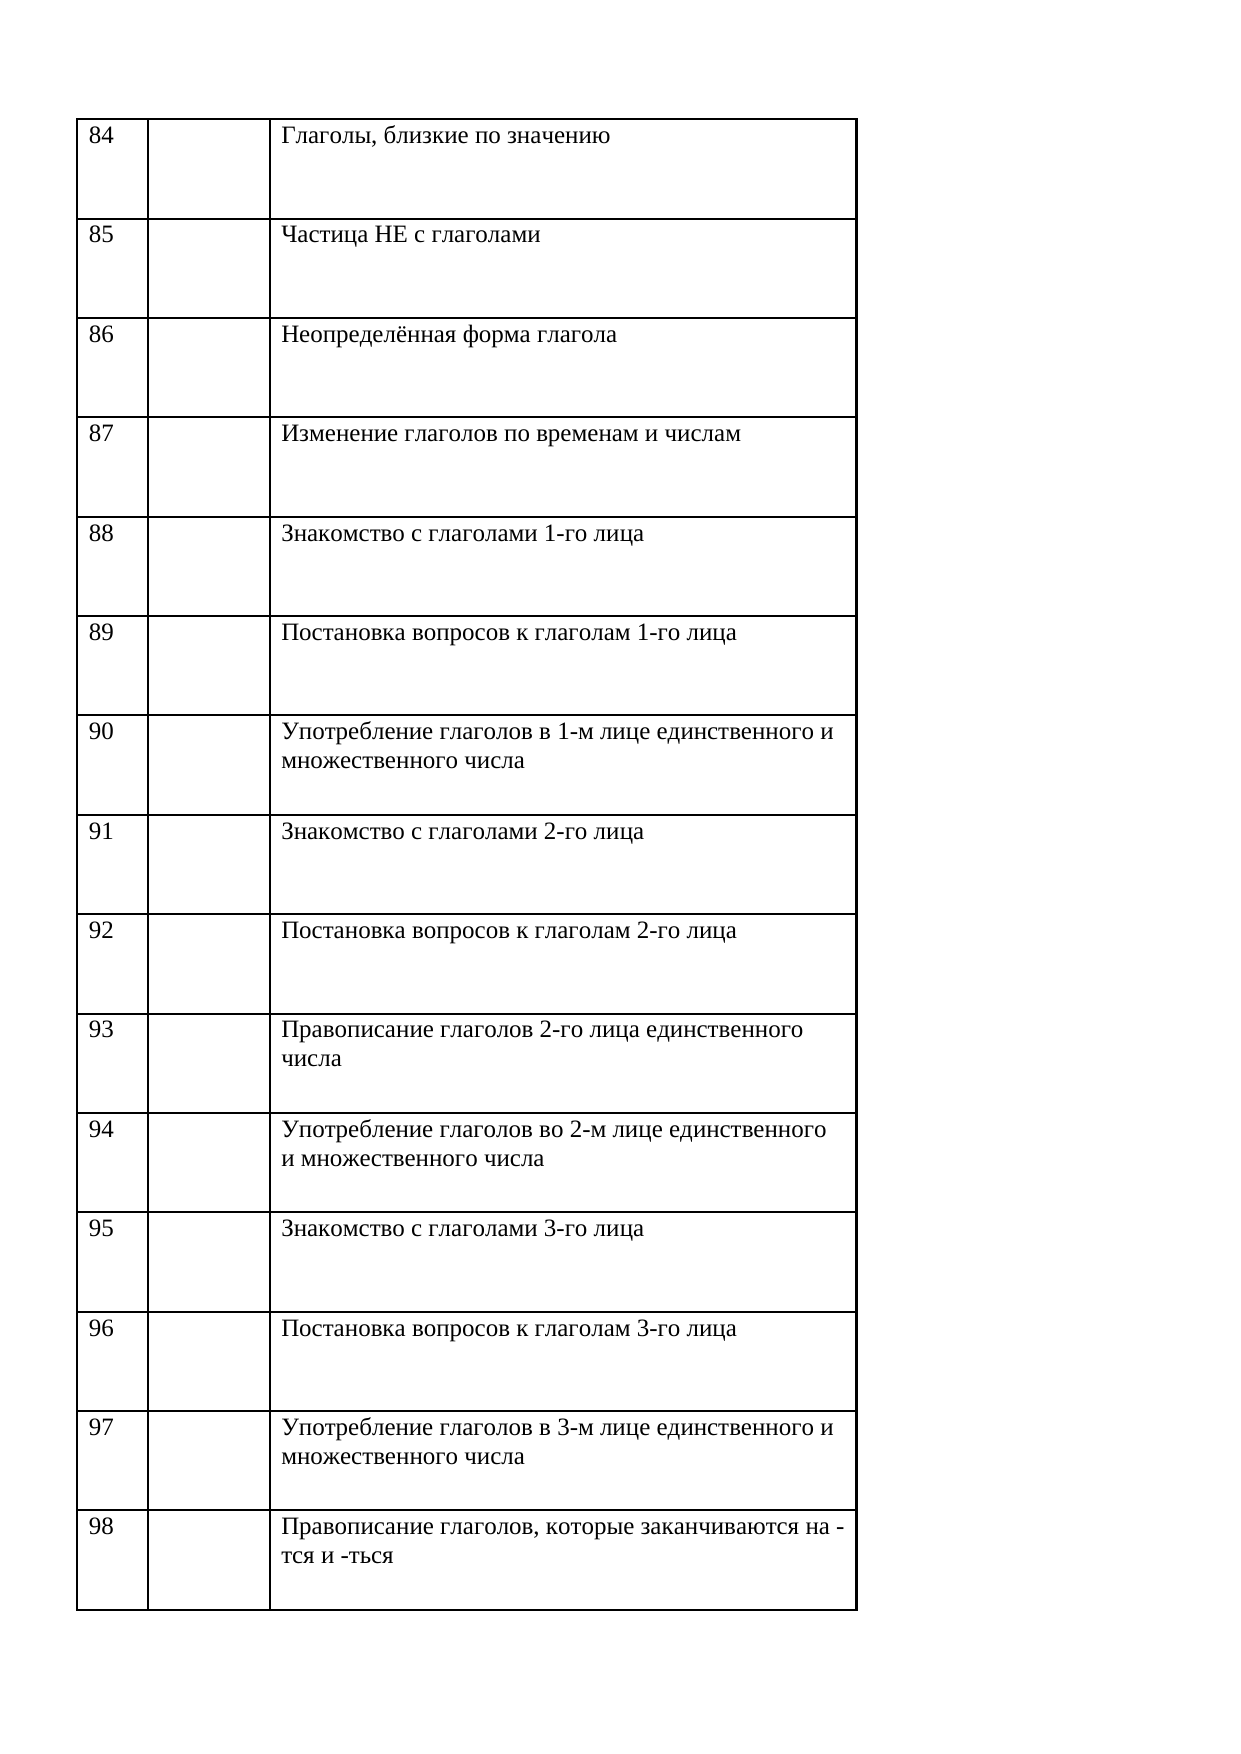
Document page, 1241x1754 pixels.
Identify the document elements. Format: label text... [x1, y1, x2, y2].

table_cell [149, 816, 269, 913]
table_cell 96 [78, 1313, 147, 1410]
table_cell Употребление глаголов в 3-м лице единственного и множественного числа [271, 1412, 855, 1509]
table_cell 87 [78, 418, 147, 516]
table_cell Знакомство с глаголами 2-го лица [271, 816, 855, 913]
table_cell [149, 1313, 269, 1410]
table_cell 92 [78, 915, 147, 1012]
table_cell 88 [78, 518, 147, 615]
table_cell Постановка вопросов к глаголам 2-го лица [271, 915, 855, 1012]
table_cell 90 [78, 716, 147, 814]
table_cell Знакомство с глаголами 3-го лица [271, 1213, 855, 1311]
table_cell Неопределённая форма глагола [271, 319, 855, 416]
table_cell 95 [78, 1213, 147, 1311]
table_cell Употребление глаголов в 1-м лице единственного и множественного числа [271, 716, 855, 814]
table_cell [149, 319, 269, 416]
table_cell [149, 1213, 269, 1311]
table_cell [149, 617, 269, 714]
table_cell Частица НЕ с глаголами [271, 220, 855, 317]
table_cell Правописание глаголов, которые заканчиваются на -тся и -ться [271, 1511, 855, 1609]
table_cell Употребление глаголов во 2-м лице единственного и множественного числа [271, 1114, 855, 1211]
table_cell [149, 120, 269, 217]
table_cell 89 [78, 617, 147, 714]
table_cell Глаголы, близкие по значению [271, 120, 855, 217]
table_cell [149, 716, 269, 814]
table_cell 84 [78, 120, 147, 217]
table_cell [149, 518, 269, 615]
table_cell 97 [78, 1412, 147, 1509]
table_cell 93 [78, 1015, 147, 1112]
table_cell [149, 915, 269, 1012]
table_cell Постановка вопросов к глаголам 3-го лица [271, 1313, 855, 1410]
table_cell [149, 220, 269, 317]
table_cell [149, 1412, 269, 1509]
table_cell 98 [78, 1511, 147, 1609]
table_cell Изменение глаголов по временам и числам [271, 418, 855, 516]
table_cell 85 [78, 220, 147, 317]
table_cell [149, 1015, 269, 1112]
table_cell Знакомство с глаголами 1-го лица [271, 518, 855, 615]
table_cell [149, 1114, 269, 1211]
table_cell 86 [78, 319, 147, 416]
table_cell 94 [78, 1114, 147, 1211]
table_cell Постановка вопросов к глаголам 1-го лица [271, 617, 855, 714]
table_cell [149, 418, 269, 516]
table_cell 91 [78, 816, 147, 913]
table_cell [149, 1511, 269, 1609]
table_cell Правописание глаголов 2-го лица единственного числа [271, 1015, 855, 1112]
